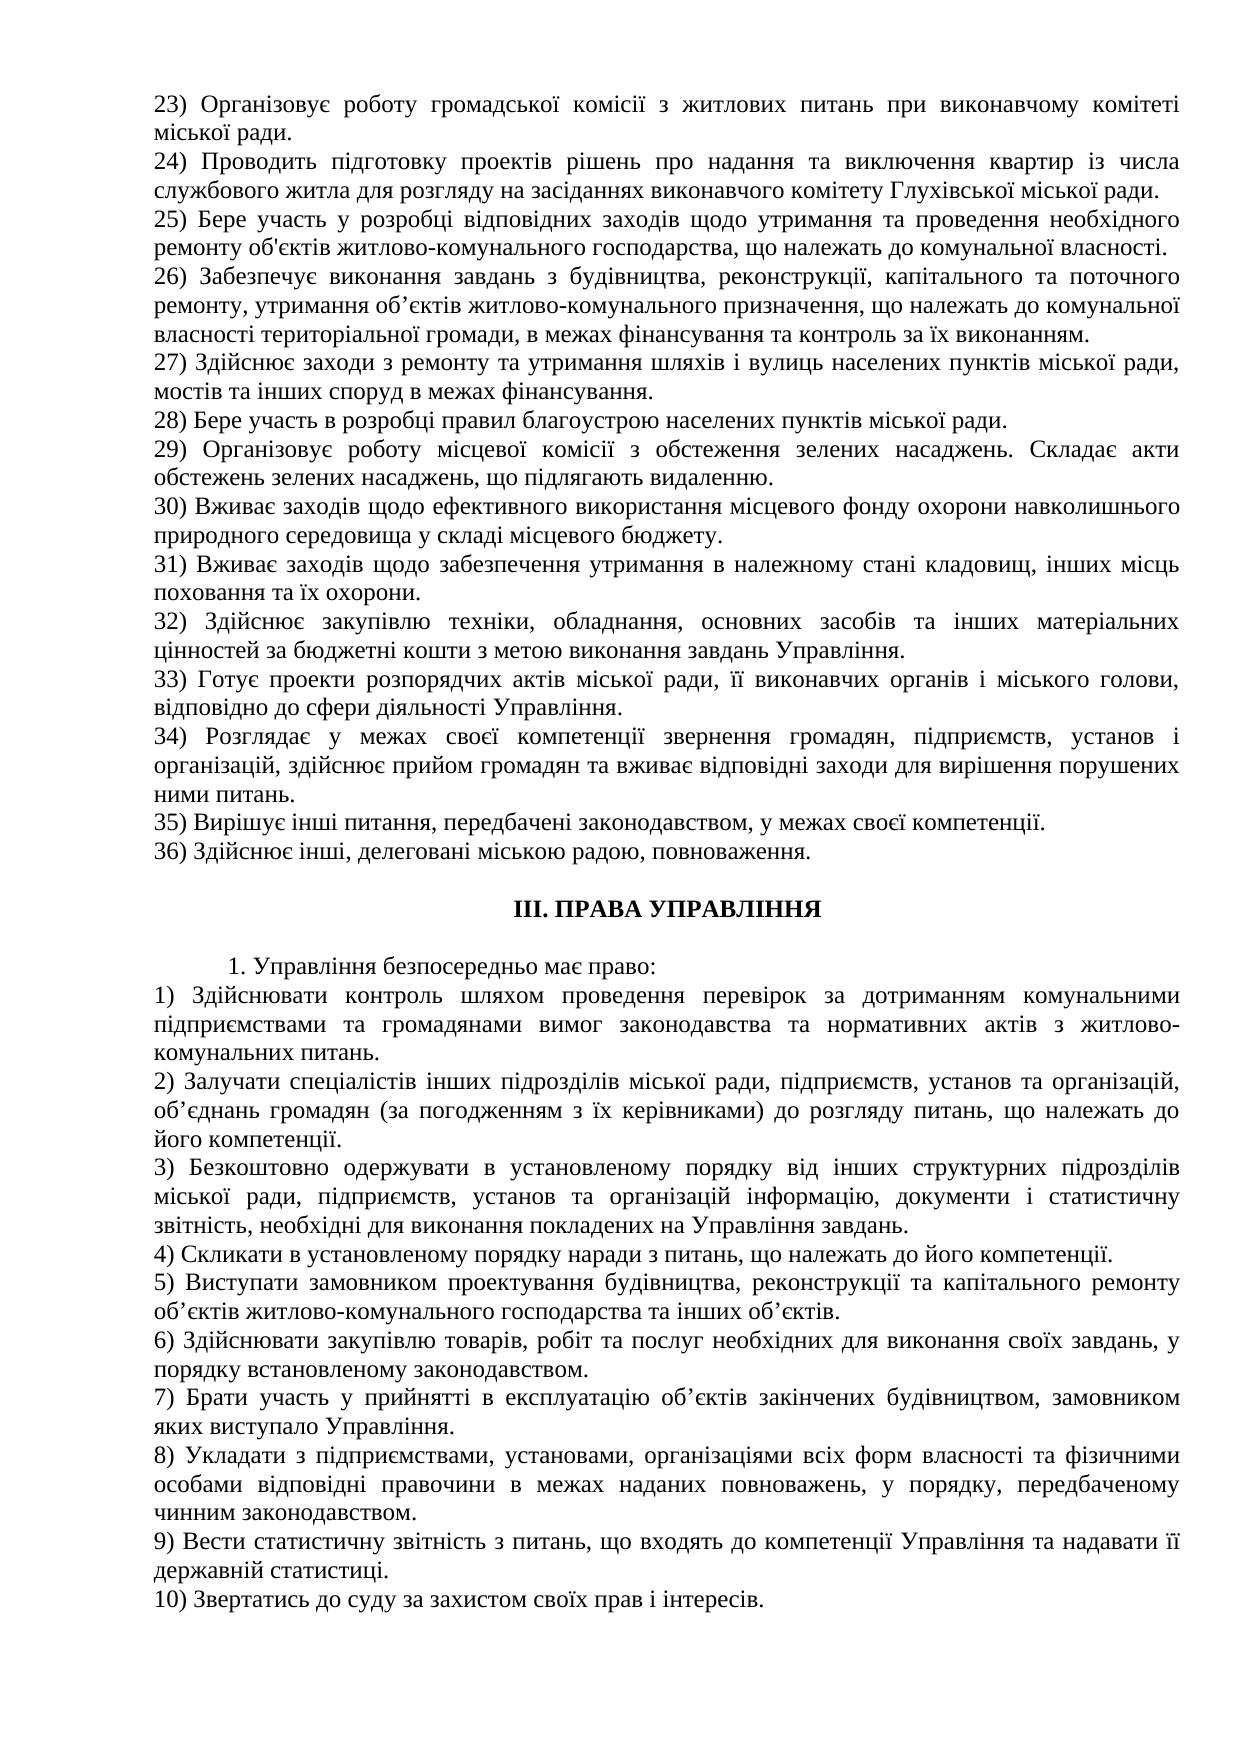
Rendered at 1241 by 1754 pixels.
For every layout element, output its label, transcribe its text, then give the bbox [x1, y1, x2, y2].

text 30) Вживає заходів щодо ефективного використання місцевого фонду охорони навколишнього природного середовища у складі місцевого бюджету. [153, 491, 1181, 549]
text 28) Бере участь в розробці правил благоустрою населених пунктів міської ради. [153, 405, 1181, 434]
text 34) Розглядає у межах своєї компетенції звернення громадян, підприємств, установ і організацій, здійснює прийом громадян та вживає відповідні заходи для вирішення порушених ними питань. [153, 721, 1181, 807]
text 24) Проводить підготовку проектів рішень про надання та виключення квартир із числа службового житла для розгляду на засіданнях виконавчого комітету Глухівської міської ради. [153, 146, 1181, 204]
text 1. Управління безпосередньо має право: [153, 951, 1181, 980]
text 35) Вирішує інші питання, передбачені законодавством, у межах своєї компетенції. [153, 807, 1181, 836]
text 23) Організовує роботу громадської комісії з житлових питань при виконавчому комітеті міської ради. [153, 89, 1181, 146]
text 33) Готує проекти розпорядчих актів міської ради, її виконавчих органів і міського голови, відповідно до сфери діяльності Управління. [153, 664, 1181, 721]
text 1) Здійснювати контроль шляхом проведення перевірок за дотриманням комунальними підприємствами та громадянами вимог законодавства та нормативних актів з житлово-комунальних питань. [153, 980, 1181, 1066]
text 26) Забезпечує виконання завдань з будівництва, реконструкції, капітального та поточного ремонту, утримання об’єктів житлово-комунального призначення, що належать до комунальної власності територіальної громади, в межах фінансування та контроль за їх виконанням. [153, 261, 1181, 347]
text 9) Вести статистичну звітність з питань, що входять до компетенції Управління та надавати її державній статистиці. [153, 1526, 1181, 1584]
text 2) Залучати спеціалістів інших підрозділів міської ради, підприємств, установ та організацій, об’єднань громадян (за погодженням з їх керівниками) до розгляду питань, що належать до його компетенції. [153, 1066, 1181, 1152]
text 5) Виступати замовником проектування будівництва, реконструкції та капітального ремонту об’єктів житлово-комунального господарства та інших об’єктів. [153, 1267, 1181, 1325]
text 4) Скликати в установленому порядку наради з питань, що належать до його компетенції. [153, 1239, 1181, 1267]
text 29) Організовує роботу місцевої комісії з обстеження зелених насаджень. Складає акти обстежень зелених насаджень, що підлягають видаленню. [153, 434, 1181, 491]
text 31) Вживає заходів щодо забезпечення утримання в належному стані кладовищ, інших місць поховання та їх охорони. [153, 549, 1181, 606]
text 7) Брати участь у прийнятті в експлуатацію об’єктів закінчених будівництвом, замовником яких виступало Управління. [153, 1382, 1181, 1440]
text 27) Здійснює заходи з ремонту та утримання шляхів і вулиць населених пунктів міської ради, мостів та інших споруд в межах фінансування. [153, 347, 1181, 405]
text 25) Бере участь у розробці відповідних заходів щодо утримання та проведення необхідного ремонту об'єктів житлово-комунального господарства, що належать до комунальної власності. [153, 204, 1181, 261]
text 3) Безкоштовно одержувати в установленому порядку від інших структурних підрозділів міської ради, підприємств, установ та організацій інформацію, документи і статистичну звітність, необхідні для виконання покладених на Управління завдань. [153, 1152, 1181, 1239]
text ІІІ. ПРАВА УПРАВЛІННЯ [153, 894, 1181, 922]
text 36) Здійснює інші, делеговані міською радою, повноваження. [153, 836, 1181, 865]
text 8) Укладати з підприємствами, установами, організаціями всіх форм власності та фізичними особами відповідні правочини в межах наданих повноважень, у порядку, передбаченому чинним законодавством. [153, 1440, 1181, 1526]
text 6) Здійснювати закупівлю товарів, робіт та послуг необхідних для виконання своїх завдань, у порядку встановленому законодавством. [153, 1325, 1181, 1382]
text 32) Здійснює закупівлю техніки, обладнання, основних засобів та інших матеріальних цінностей за бюджетні кошти з метою виконання завдань Управління. [153, 606, 1181, 664]
text 10) Звертатись до суду за захистом своїх прав і інтересів. [153, 1584, 1181, 1612]
